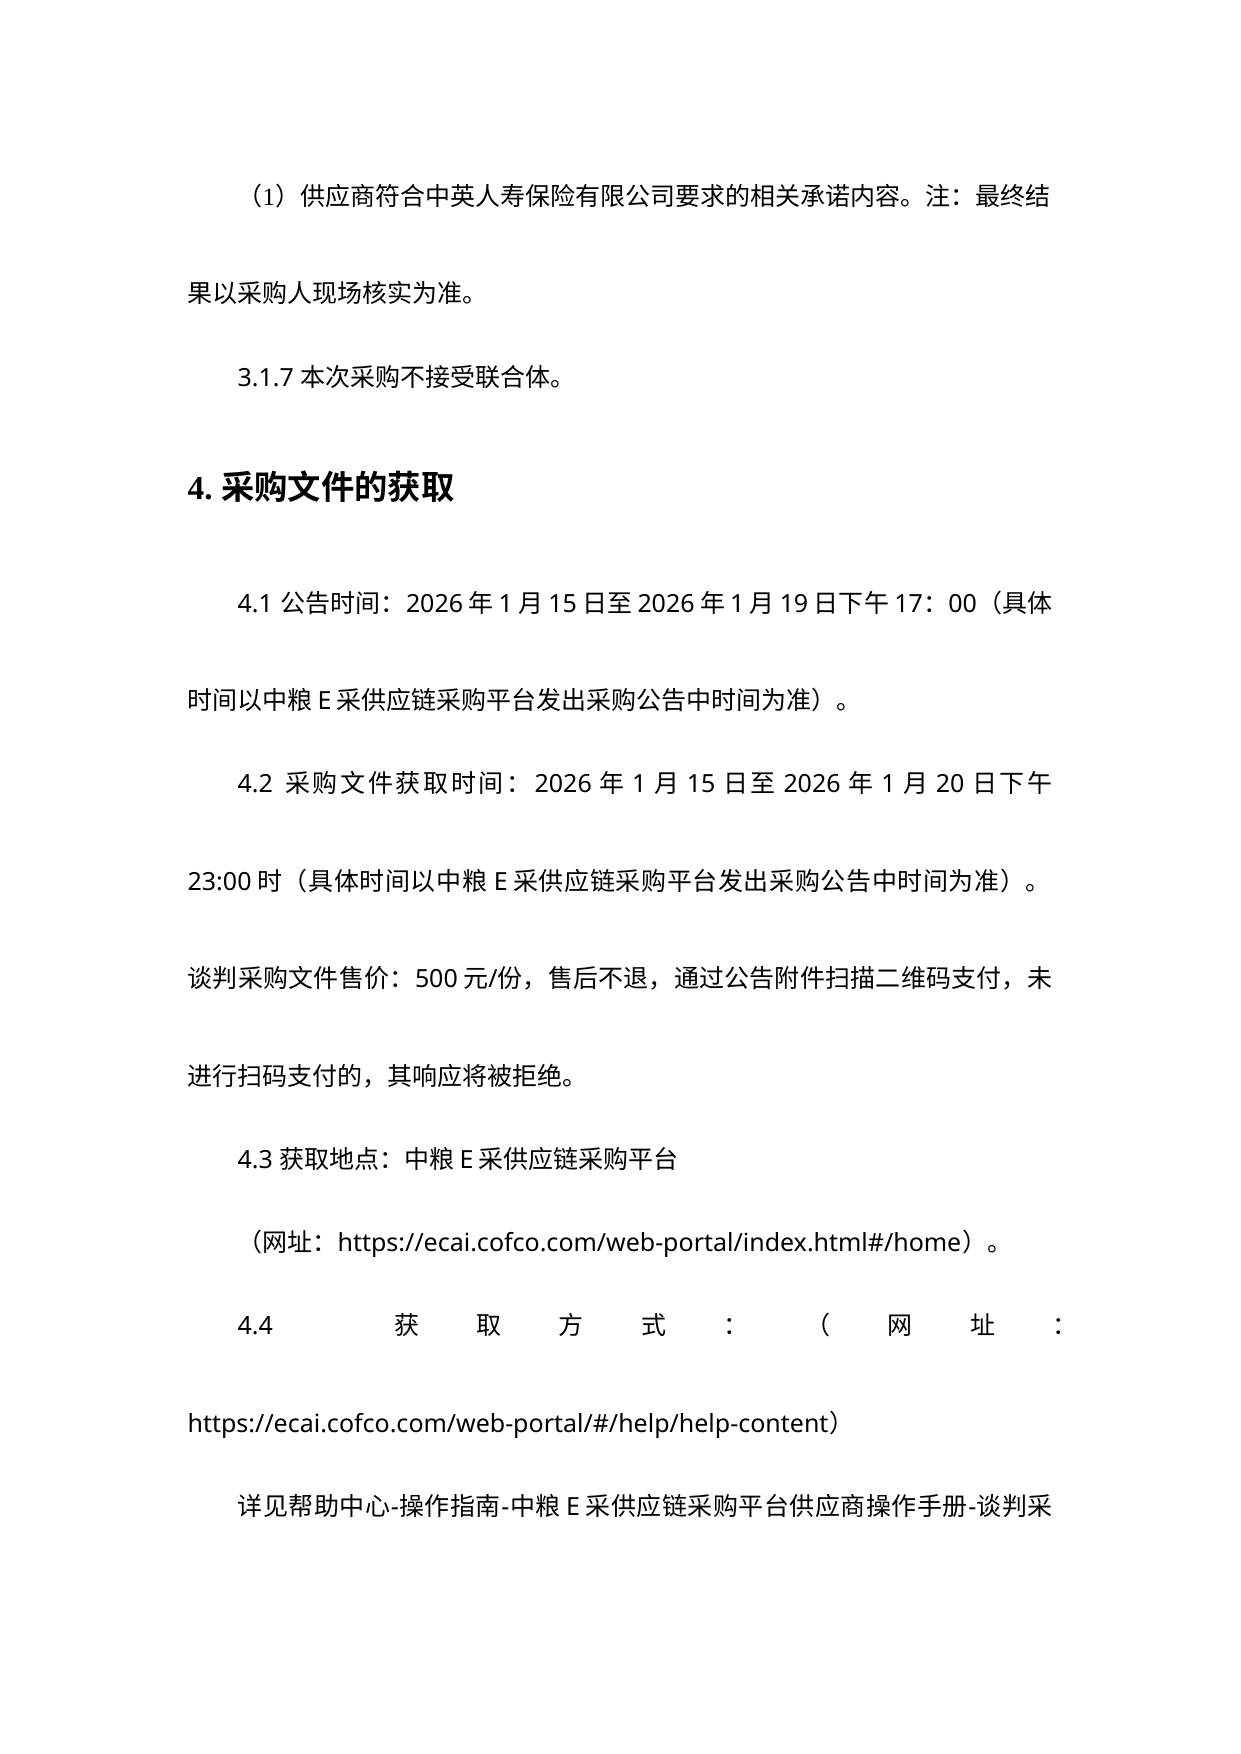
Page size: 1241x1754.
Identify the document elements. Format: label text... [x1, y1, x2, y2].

text 4.2 采购文件获取时间：2026年1月15日至2026年1月20日下午23:00时（具体时间以中粮E采供应链采购平台发出采购公告中时间为准）。谈判采购文件售价：500元/份，售后不退，通过公告附件扫描二维码支付，未进行扫码支付的，其响应将被拒绝。 [187, 749, 1053, 1107]
text （1）供应商符合中英人寿保险有限公司要求的相关承诺内容。注：最终结果以采购人现场核实为准。 [187, 162, 1053, 324]
text 4.4 获取方式：（网址：https://ecai.cofco.com/web-portal/#/help/help-content） [187, 1291, 1053, 1454]
text （网址：https://ecai.cofco.com/web-portal/index.html#/home）。 [187, 1208, 1053, 1273]
text 4.1 公告时间：2026年1月15日至2026年1月19日下午17：00（具体时间以中粮E采供应链采购平台发出采购公告中时间为准）。 [187, 569, 1053, 731]
text 4.3 获取地点：中粮E采供应链采购平台 [187, 1125, 1053, 1190]
subtitle 4. 采购文件的获取 [187, 453, 1053, 518]
text 3.1.7 本次采购不接受联合体。 [187, 343, 1053, 408]
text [187, 1472, 1053, 1537]
